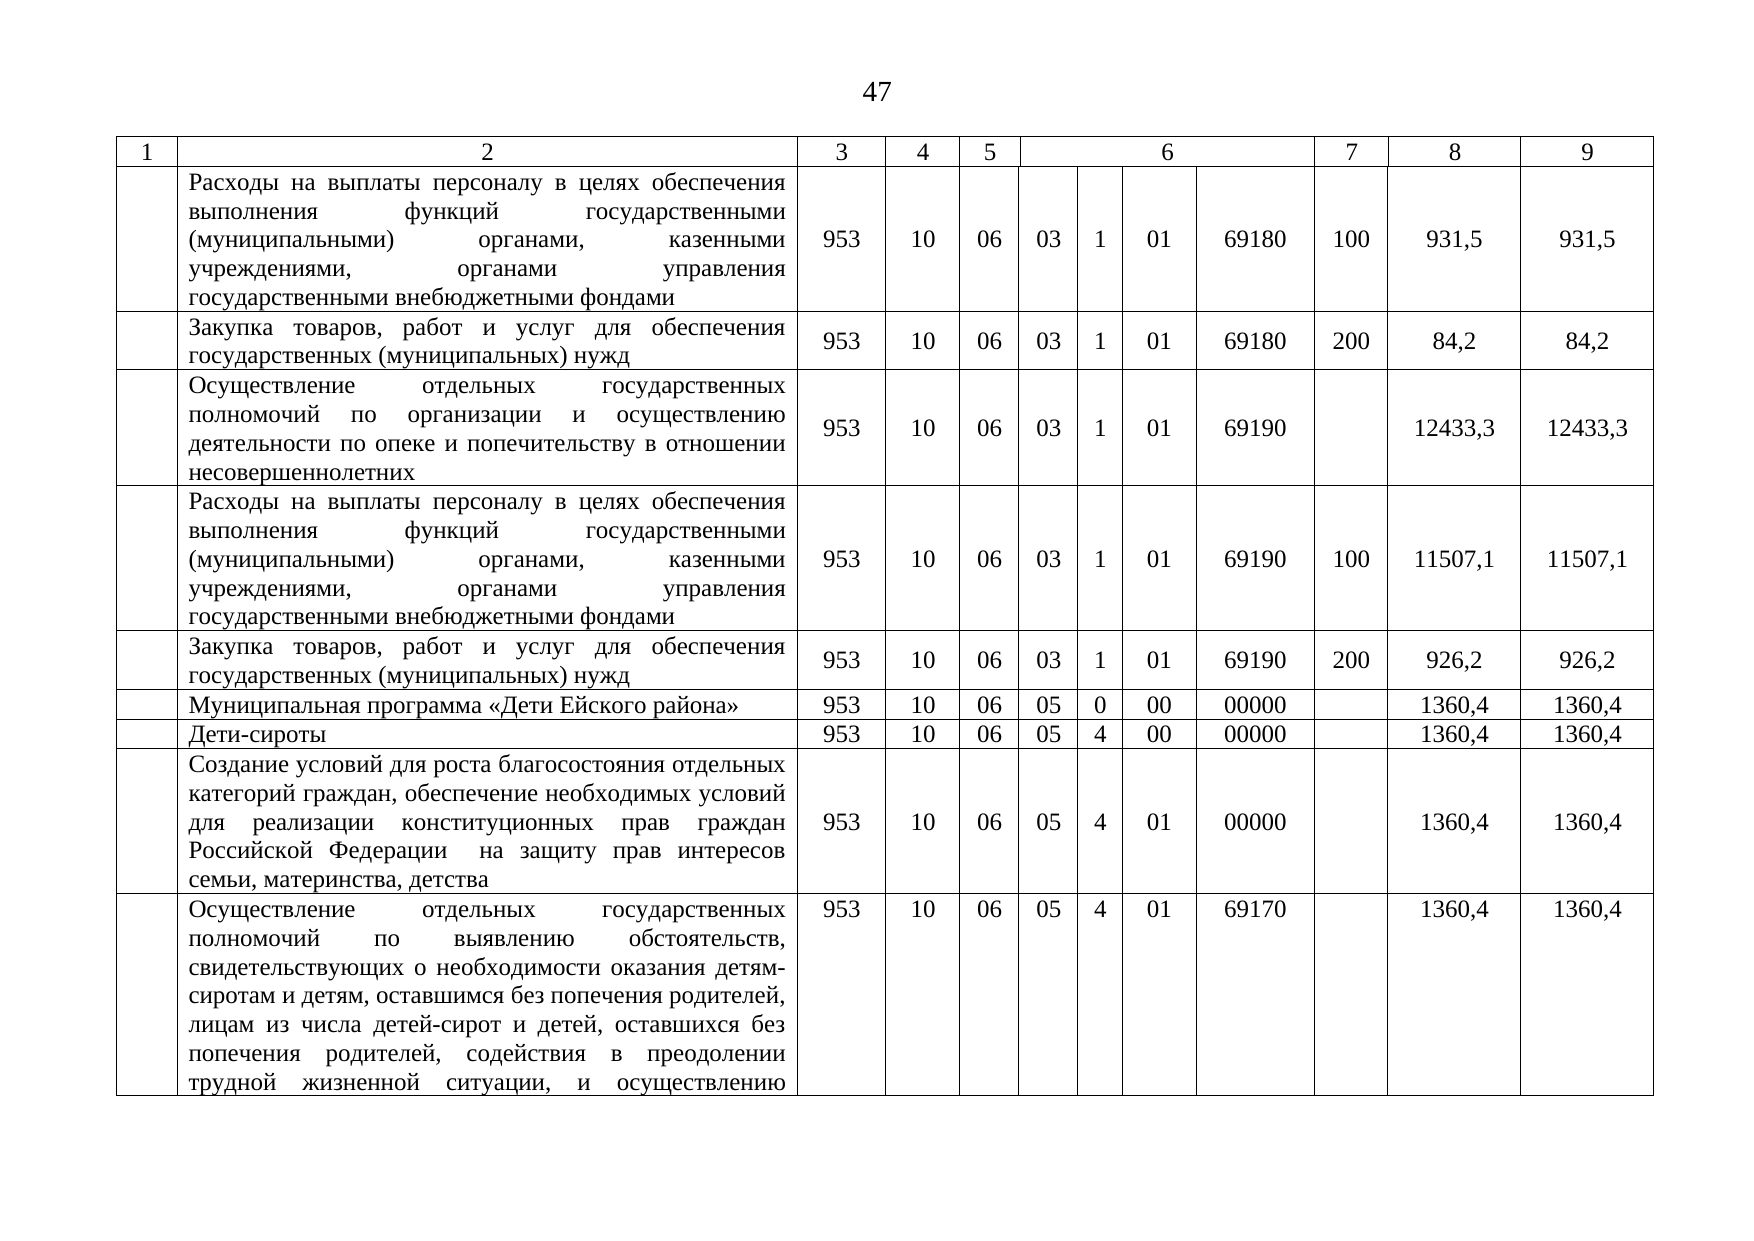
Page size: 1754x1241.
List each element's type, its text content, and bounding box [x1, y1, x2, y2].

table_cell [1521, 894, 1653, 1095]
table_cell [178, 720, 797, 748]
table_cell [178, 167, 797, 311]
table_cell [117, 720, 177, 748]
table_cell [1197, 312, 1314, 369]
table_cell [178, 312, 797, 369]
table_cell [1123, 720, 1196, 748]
table_header 3 [798, 137, 885, 166]
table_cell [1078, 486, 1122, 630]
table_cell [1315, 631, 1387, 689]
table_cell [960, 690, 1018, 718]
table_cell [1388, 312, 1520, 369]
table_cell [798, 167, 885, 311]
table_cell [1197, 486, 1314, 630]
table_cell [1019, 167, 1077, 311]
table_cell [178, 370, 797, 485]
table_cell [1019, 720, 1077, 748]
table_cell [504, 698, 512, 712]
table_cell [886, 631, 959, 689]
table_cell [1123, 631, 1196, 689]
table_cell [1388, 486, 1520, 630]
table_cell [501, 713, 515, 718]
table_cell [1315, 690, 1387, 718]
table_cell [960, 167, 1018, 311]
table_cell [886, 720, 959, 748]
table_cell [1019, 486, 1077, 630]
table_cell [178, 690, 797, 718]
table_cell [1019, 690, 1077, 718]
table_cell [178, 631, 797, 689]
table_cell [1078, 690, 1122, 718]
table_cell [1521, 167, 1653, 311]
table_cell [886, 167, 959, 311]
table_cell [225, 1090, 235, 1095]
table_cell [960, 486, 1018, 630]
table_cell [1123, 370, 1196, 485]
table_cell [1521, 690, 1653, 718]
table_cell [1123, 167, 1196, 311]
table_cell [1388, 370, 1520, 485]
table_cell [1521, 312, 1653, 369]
table_header 4 [886, 137, 959, 166]
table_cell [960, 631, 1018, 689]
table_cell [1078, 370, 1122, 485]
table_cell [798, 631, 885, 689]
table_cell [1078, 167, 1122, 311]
table_header 1 [117, 137, 177, 166]
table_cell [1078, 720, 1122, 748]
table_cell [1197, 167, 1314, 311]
table_header 5 [960, 137, 1020, 166]
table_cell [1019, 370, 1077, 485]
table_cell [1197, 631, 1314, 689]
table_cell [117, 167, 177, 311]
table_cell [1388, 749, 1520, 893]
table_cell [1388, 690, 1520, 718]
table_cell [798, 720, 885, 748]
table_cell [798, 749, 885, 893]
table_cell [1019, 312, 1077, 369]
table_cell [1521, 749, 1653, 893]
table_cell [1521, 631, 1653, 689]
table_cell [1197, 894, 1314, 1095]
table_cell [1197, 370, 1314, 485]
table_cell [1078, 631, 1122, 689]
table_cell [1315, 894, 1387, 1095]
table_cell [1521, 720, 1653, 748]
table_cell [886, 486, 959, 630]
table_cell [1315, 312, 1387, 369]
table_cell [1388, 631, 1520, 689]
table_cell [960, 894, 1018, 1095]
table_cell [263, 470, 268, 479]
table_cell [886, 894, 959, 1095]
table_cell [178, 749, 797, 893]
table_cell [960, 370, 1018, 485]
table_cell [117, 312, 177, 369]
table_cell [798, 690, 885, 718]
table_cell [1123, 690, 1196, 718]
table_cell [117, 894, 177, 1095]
table_header 7 [1315, 137, 1388, 166]
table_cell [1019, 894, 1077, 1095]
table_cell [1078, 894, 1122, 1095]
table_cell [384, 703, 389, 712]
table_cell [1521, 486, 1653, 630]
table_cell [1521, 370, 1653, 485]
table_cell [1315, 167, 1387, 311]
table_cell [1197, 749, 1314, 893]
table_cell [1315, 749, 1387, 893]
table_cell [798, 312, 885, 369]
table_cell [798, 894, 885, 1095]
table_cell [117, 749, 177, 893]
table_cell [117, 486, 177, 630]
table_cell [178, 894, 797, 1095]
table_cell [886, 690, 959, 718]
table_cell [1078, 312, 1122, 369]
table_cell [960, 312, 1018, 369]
table_header 9 [1521, 137, 1653, 166]
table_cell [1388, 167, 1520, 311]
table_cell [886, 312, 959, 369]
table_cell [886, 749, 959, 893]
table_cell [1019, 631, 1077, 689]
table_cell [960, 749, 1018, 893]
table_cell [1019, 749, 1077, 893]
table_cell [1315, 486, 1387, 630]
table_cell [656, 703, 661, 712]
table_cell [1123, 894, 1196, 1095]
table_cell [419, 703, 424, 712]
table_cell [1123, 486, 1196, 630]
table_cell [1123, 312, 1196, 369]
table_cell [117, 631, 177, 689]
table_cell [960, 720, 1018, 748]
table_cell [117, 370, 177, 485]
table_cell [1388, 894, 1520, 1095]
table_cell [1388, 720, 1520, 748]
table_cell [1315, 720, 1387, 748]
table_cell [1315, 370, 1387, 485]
table_header 6 [1021, 137, 1314, 166]
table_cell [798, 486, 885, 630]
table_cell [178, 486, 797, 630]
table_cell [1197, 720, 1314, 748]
table_header 8 [1389, 137, 1520, 166]
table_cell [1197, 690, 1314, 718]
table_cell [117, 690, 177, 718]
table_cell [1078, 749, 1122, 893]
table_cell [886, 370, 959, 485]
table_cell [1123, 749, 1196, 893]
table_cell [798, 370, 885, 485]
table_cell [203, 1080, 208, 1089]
table_header 2 [178, 137, 797, 166]
